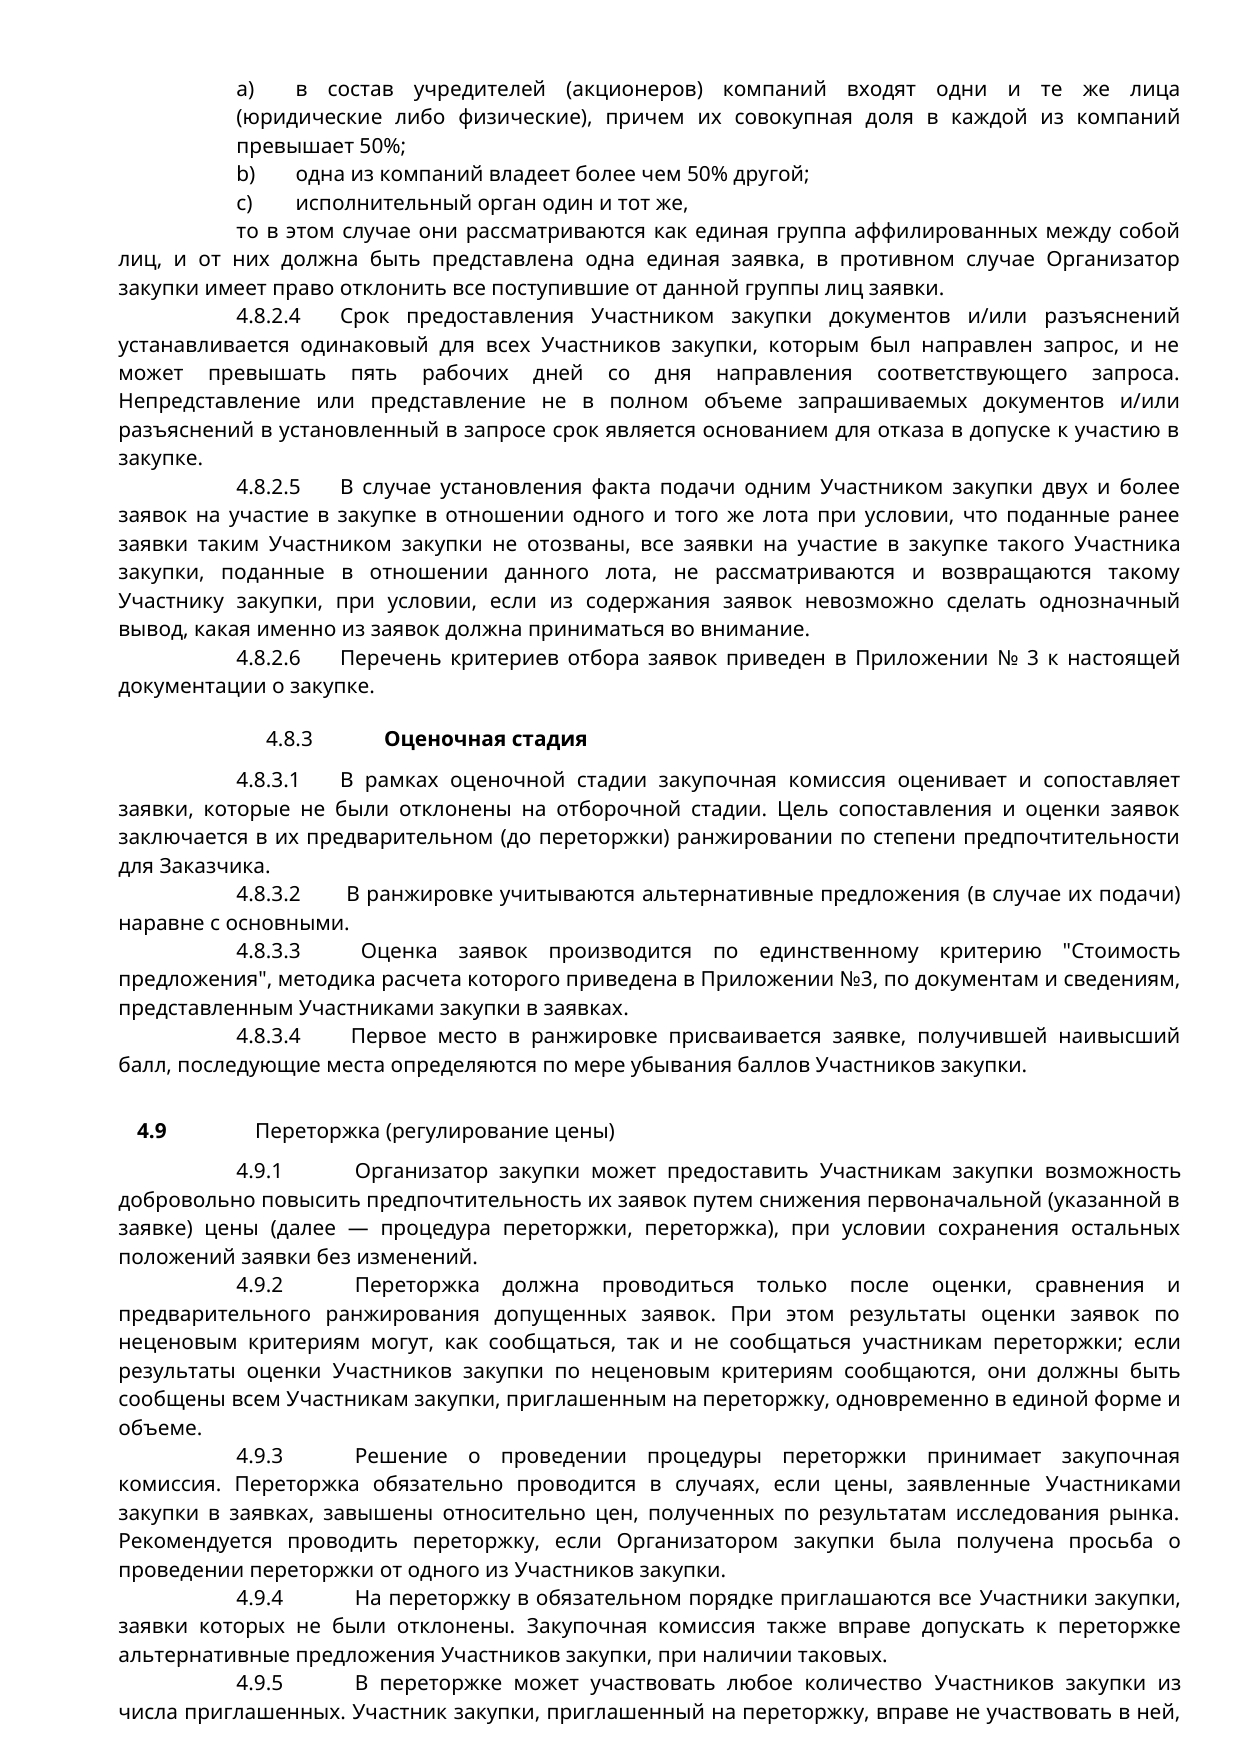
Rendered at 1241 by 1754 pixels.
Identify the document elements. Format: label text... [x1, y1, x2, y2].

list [118, 1668, 1181, 1725]
list Организатор закупки может предоставить Участникам закупки возможность добровольно повысить предпочтительность их заявок путем снижения первоначальной (указанной в заявке) цены (далее — процедура переторжки, переторжка), при условии сохранения остальных положений заявки без изменений. [118, 1157, 1181, 1270]
list Оценочная стадия [266, 724, 1181, 753]
list Переторжка должна проводиться только после оценки, сравнения и предварительного ранжирования допущенных заявок. При этом результаты оценки заявок по неценовым критериям могут, как сообщаться, так и не сообщаться участникам переторжки; если результаты оценки Участников закупки по неценовым критериям сообщаются, они должны быть сообщены всем Участникам закупки, приглашенным на переторжку, одновременно в единой форме и объеме. [118, 1270, 1181, 1441]
subtitle Переторжка (регулирование цены) [137, 1116, 1181, 1144]
list Срок предоставления Участником закупки документов и/или разъяснений устанавливается одинаковый для всех Участников закупки, которым был направлен запрос, и не может превышать пять рабочих дней со дня направления соответствующего запроса. Непредставление или представление не в полном объеме запрашиваемых документов и/или разъяснений в установленный в запросе срок является основанием для отказа в допуске к участию в закупке. [118, 301, 1181, 472]
list Решение о проведении процедуры переторжки принимает закупочная комиссия. Переторжка обязательно проводится в случаях, если цены, заявленные Участниками закупки в заявках, завышены относительно цен, полученных по результатам исследования рынка. Рекомендуется проводить переторжку, если Организатором закупки была получена просьба о проведении переторжки от одного из Участников закупки. [118, 1441, 1181, 1583]
list В случае установления факта подачи одним Участником закупки двух и более заявок на участие в закупке в отношении одного и того же лота при условии, что поданные ранее заявки таким Участником закупки не отозваны, все заявки на участие в закупке такого Участника закупки, поданные в отношении данного лота, не рассматриваются и возвращаются такому Участнику закупки, при условии, если из содержания заявок невозможно сделать однозначный вывод, какая именно из заявок должна приниматься во внимание. [118, 472, 1181, 643]
list В рамках оценочной стадии закупочная комиссия оценивает и сопоставляет заявки, которые не были отклонены на отборочной стадии. Цель сопоставления и оценки заявок заключается в их предварительном (до переторжки) ранжировании по степени предпочтительности для Заказчика. [118, 765, 1181, 879]
list Первое место в ранжировке присваивается заявке, получившей наивысший балл, последующие места определяются по мере убывания баллов Участников закупки. [118, 1021, 1181, 1078]
list одна из компаний владеет более чем 50% другой; [236, 159, 1181, 188]
list в состав учредителей (акционеров) компаний входят одни и те же лица (юридические либо физические), причем их совокупная доля в каждой из компаний превышает 50%; [236, 74, 1181, 159]
text то в этом случае они рассматриваются как единая группа аффилированных между собой лиц, и от них должна быть представлена одна единая заявка, в противном случае Организатор закупки имеет право отклонить все поступившие от данной группы лиц заявки. [118, 216, 1181, 301]
list Оценка заявок производится по единственному критерию "Стоимость предложения", методика расчета которого приведена в Приложении №3, по документам и сведениям, представленным Участниками закупки в заявках. [118, 936, 1181, 1021]
list В ранжировке учитываются альтернативные предложения (в случае их подачи) наравне с основными. [118, 879, 1181, 936]
list На переторжку в обязательном порядке приглашаются все Участники закупки, заявки которых не были отклонены. Закупочная комиссия также вправе допускать к переторжке альтернативные предложения Участников закупки, при наличии таковых. [118, 1583, 1181, 1668]
list исполнительный орган один и тот же, [236, 188, 1181, 216]
list Перечень критериев отбора заявок приведен в Приложении № 3 к настоящей документации о закупке. [118, 643, 1181, 699]
